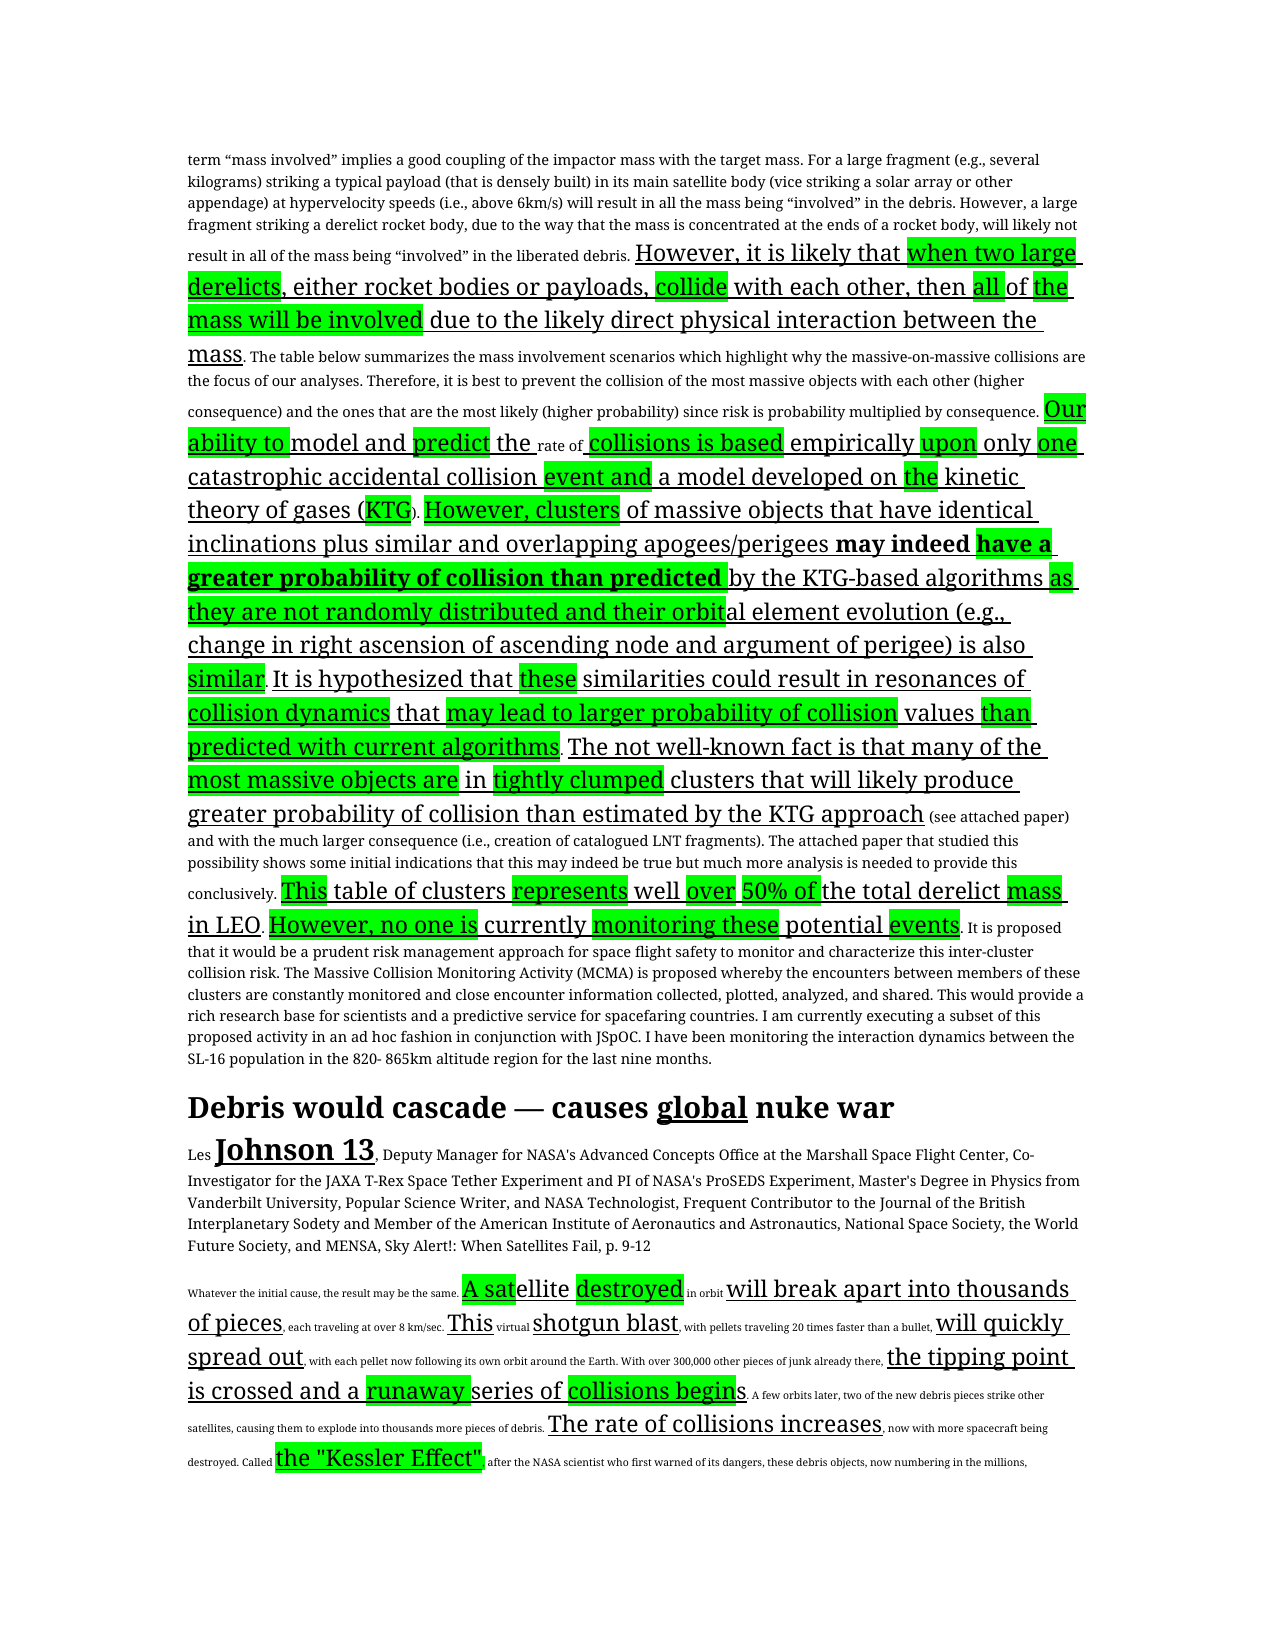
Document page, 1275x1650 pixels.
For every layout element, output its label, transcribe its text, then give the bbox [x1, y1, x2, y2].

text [187, 150, 1087, 1069]
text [187, 1273, 1087, 1473]
text Les Johnson 13, Deputy Manager for NASA's Advanced Concepts Office at the Marshall Space Flight Center, Co-Investigator for the JAXA T-Rex Space Tether Experiment and PI of NASA's ProSEDS Experiment, Master's Degree in Physics from Vanderbilt University, Popular Science Writer, and NASA Technologist, Frequent Contributor to the Journal of the British Interplanetary Sodety and Member of the American Institute of Aeronautics and Astronautics, National Space Society, the World Future Society, and MENSA, Sky Alert!: When Satellites Fail, p. 9-12 [187, 1130, 1087, 1255]
subtitle Debris would cascade — causes global nuke war [187, 1087, 1087, 1127]
